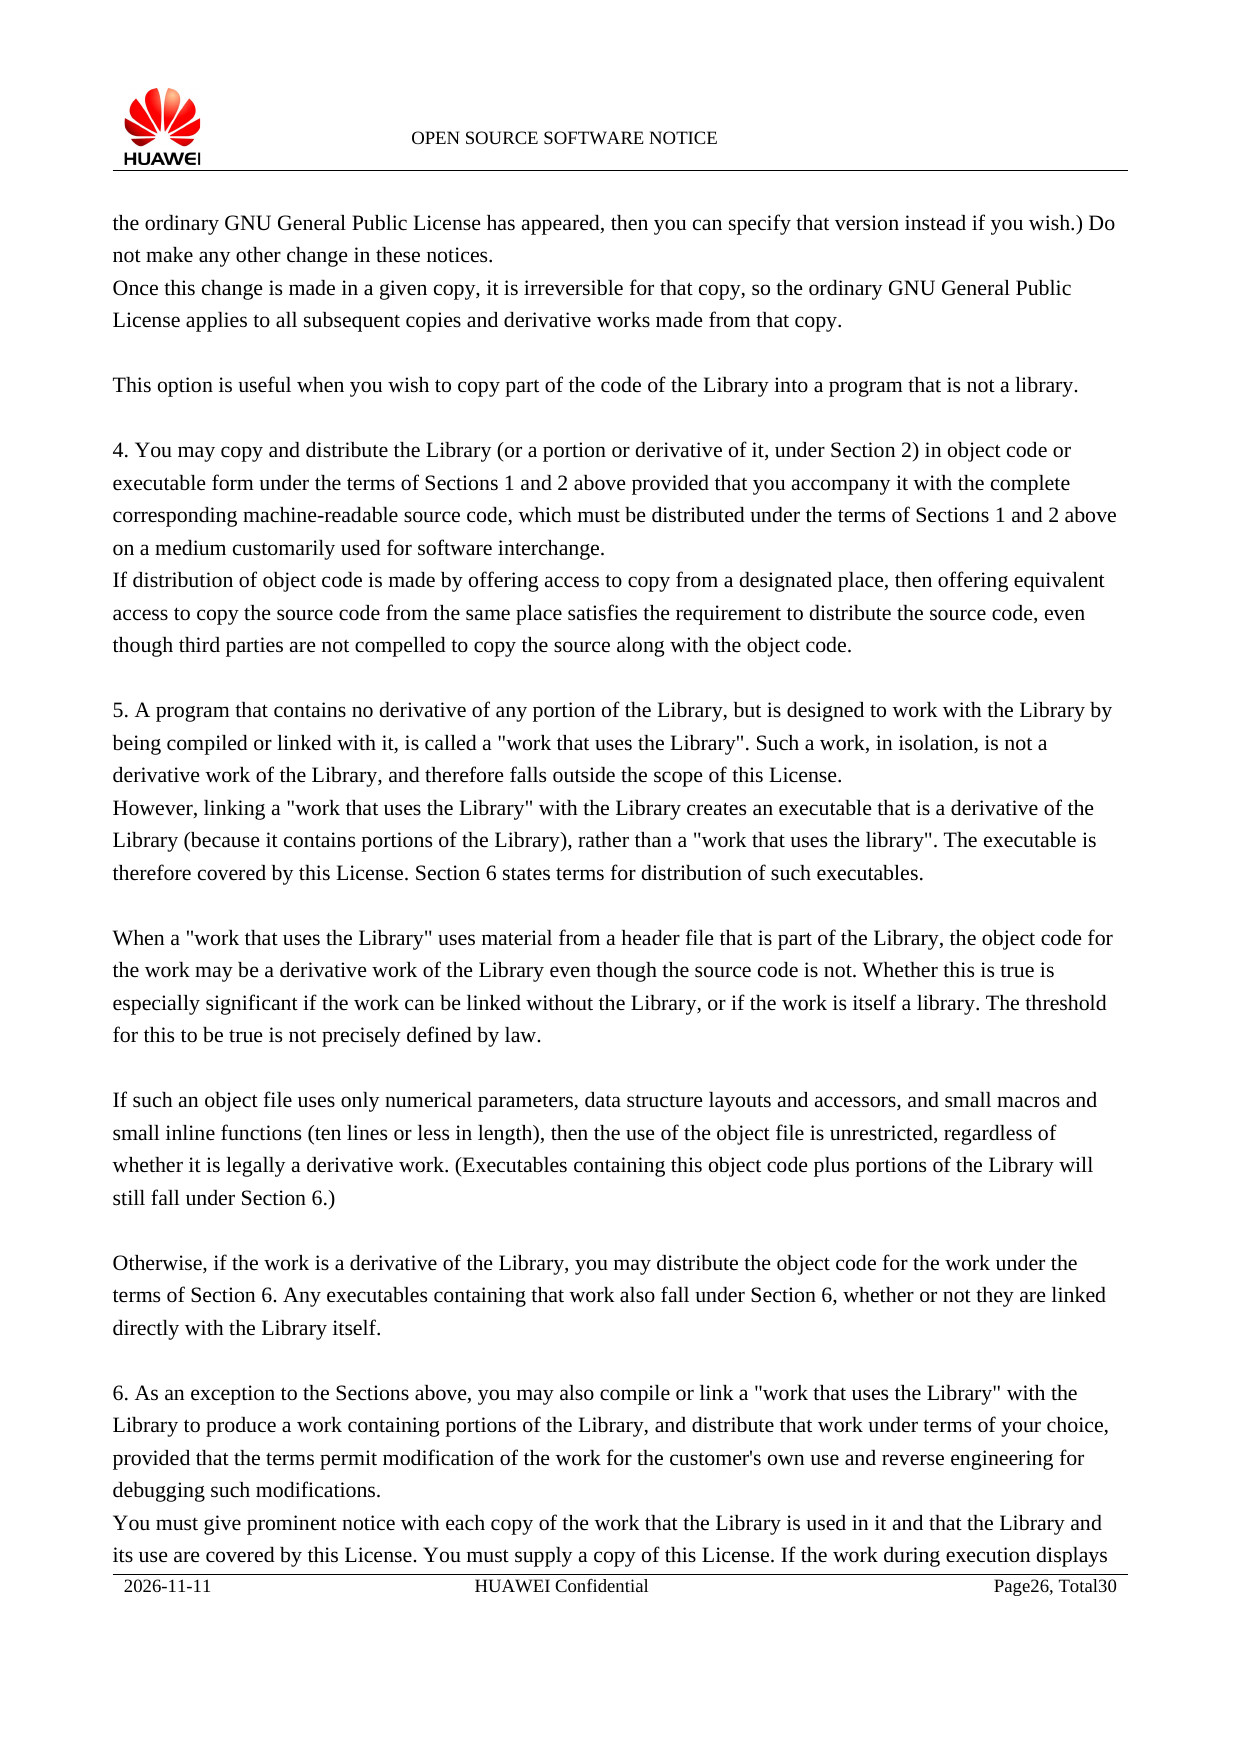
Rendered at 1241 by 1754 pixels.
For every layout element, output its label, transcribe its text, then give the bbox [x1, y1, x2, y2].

picture [124, 88, 201, 165]
